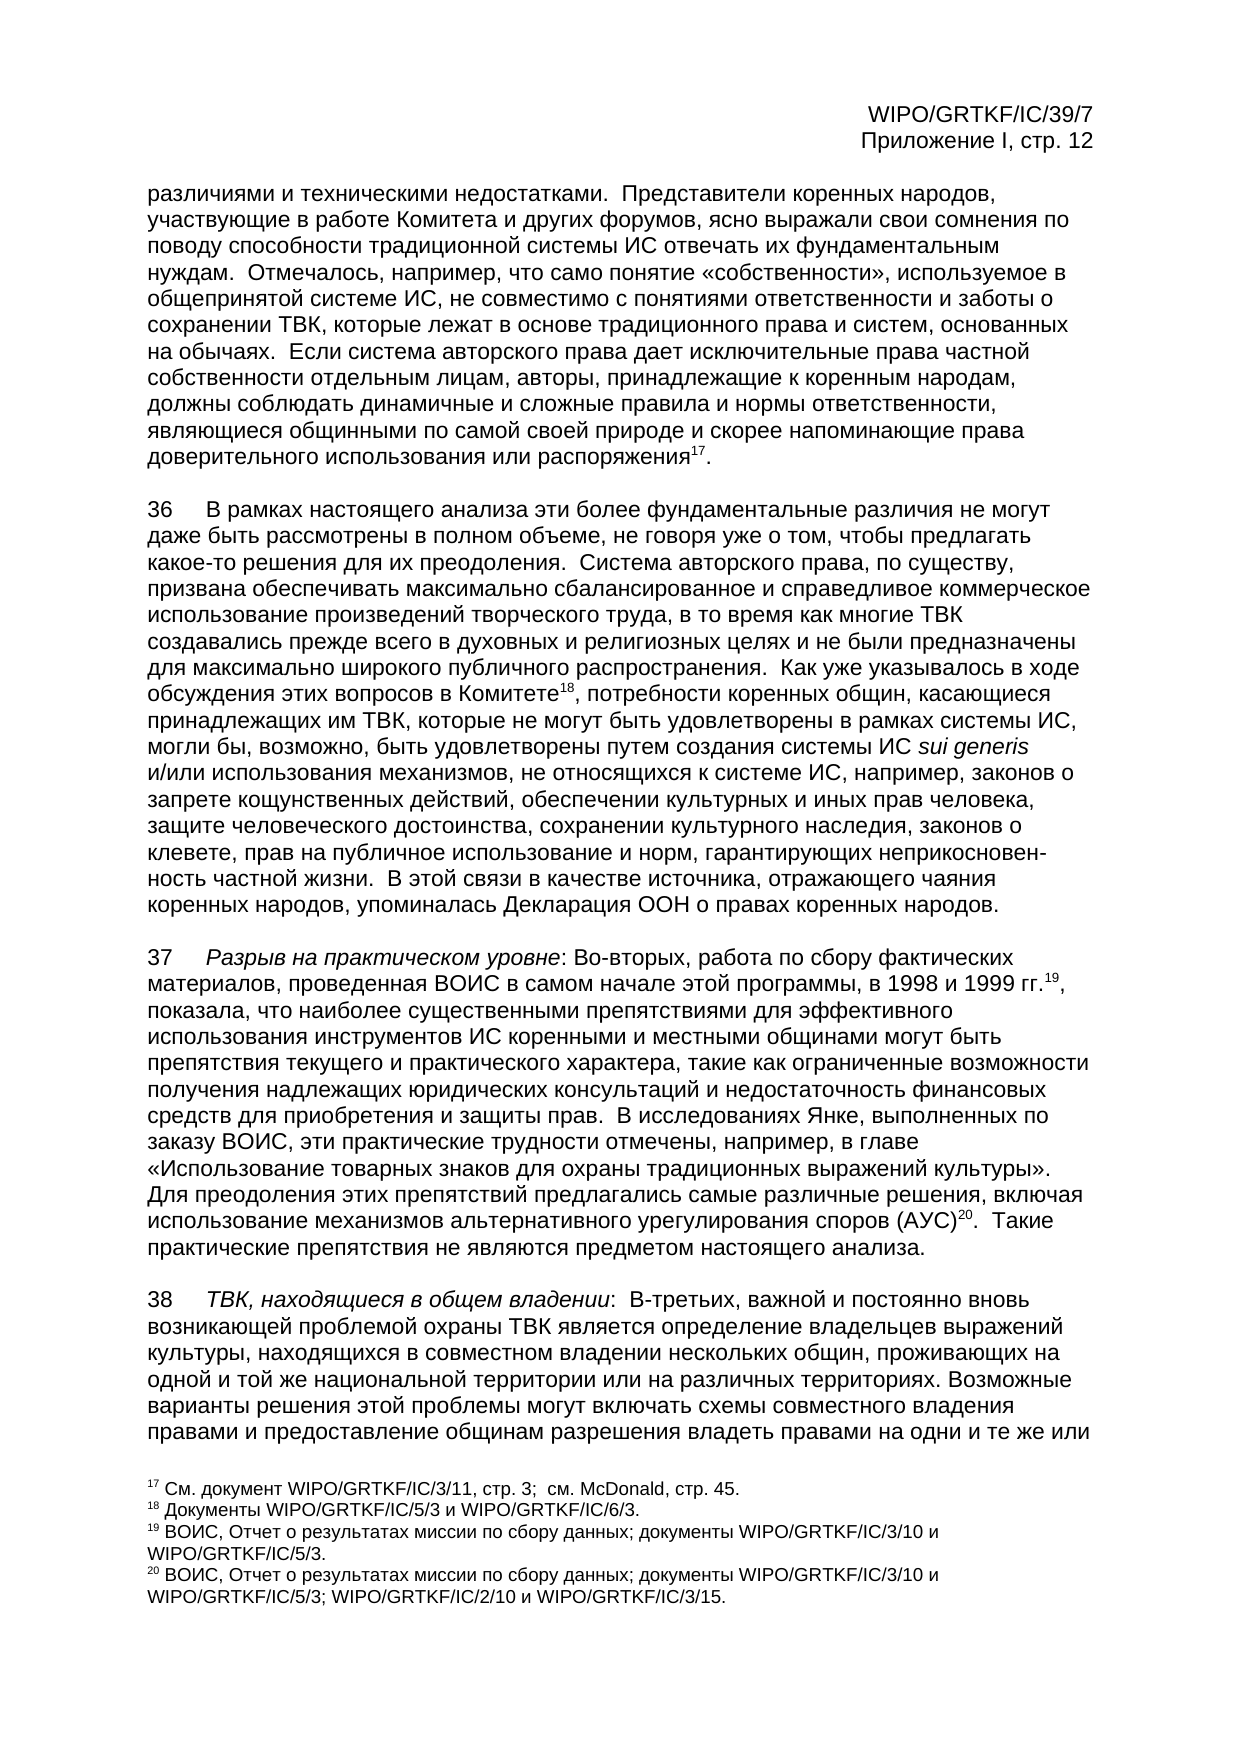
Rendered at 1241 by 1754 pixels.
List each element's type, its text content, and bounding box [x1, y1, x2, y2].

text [147, 1286, 1093, 1444]
text В рамках настоящего анализа эти более фундаментальные различия не могут даже быть рассмотрены в полном объеме, не говоря уже о том, чтобы предлагать какое-то решения для их преодоления. Система авторского права, по существу, призвана обеспечивать максимально сбалансированное и справедливое коммерческое использование произведений творческого труда, в то время как многие ТВК создавались прежде всего в духовных и религиозных целях и не были предназначены для максимально широкого публичного распространения. Как уже указывалось в ходе обсуждения этих вопросов в Комитете, потребности коренных общин, касающиеся принадлежащих им ТВК, которые не могут быть удовлетворены в рамках системы ИС, могли бы, возможно, быть удовлетворены путем создания системы ИС sui generis и/или использования механизмов, не относящихся к системе ИС, например, законов о запрете кощунственных действий, обеспечении культурных и иных прав человека, защите человеческого достоинства, сохранении культурного наследия, законов о клевете, прав на публичное использование и норм, гарантирующих неприкосновенность частной жизни. В этой связи в качестве источника, отражающего чаяния коренных народов, упоминалась Декларация ООН о правах коренных народов. [147, 496, 1093, 917]
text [147, 179, 1093, 469]
text Разрыв на практическом уровне: Во-вторых, работа по сбору фактических материалов, проведенная ВОИС в самом начале этой программы, в 1998 и 1999 гг., показала, что наиболее существенными препятствиями для эффективного использования инструментов ИС коренными и местными общинами могут быть препятствия текущего и практического характера, такие как ограниченные возможности получения надлежащих юридических консультаций и недостаточность финансовых средств для приобретения и защиты прав. В исследованиях Янке, выполненных по заказу ВОИС, эти практические трудности отмечены, например, в главе «Использование товарных знаков для охраны традиционных выражений культуры». Для преодоления этих препятствий предлагались самые различные решения, включая использование механизмов альтернативного урегулирования споров (АУС). Такие практические препятствия не являются предметом настоящего анализа. [147, 944, 1093, 1286]
